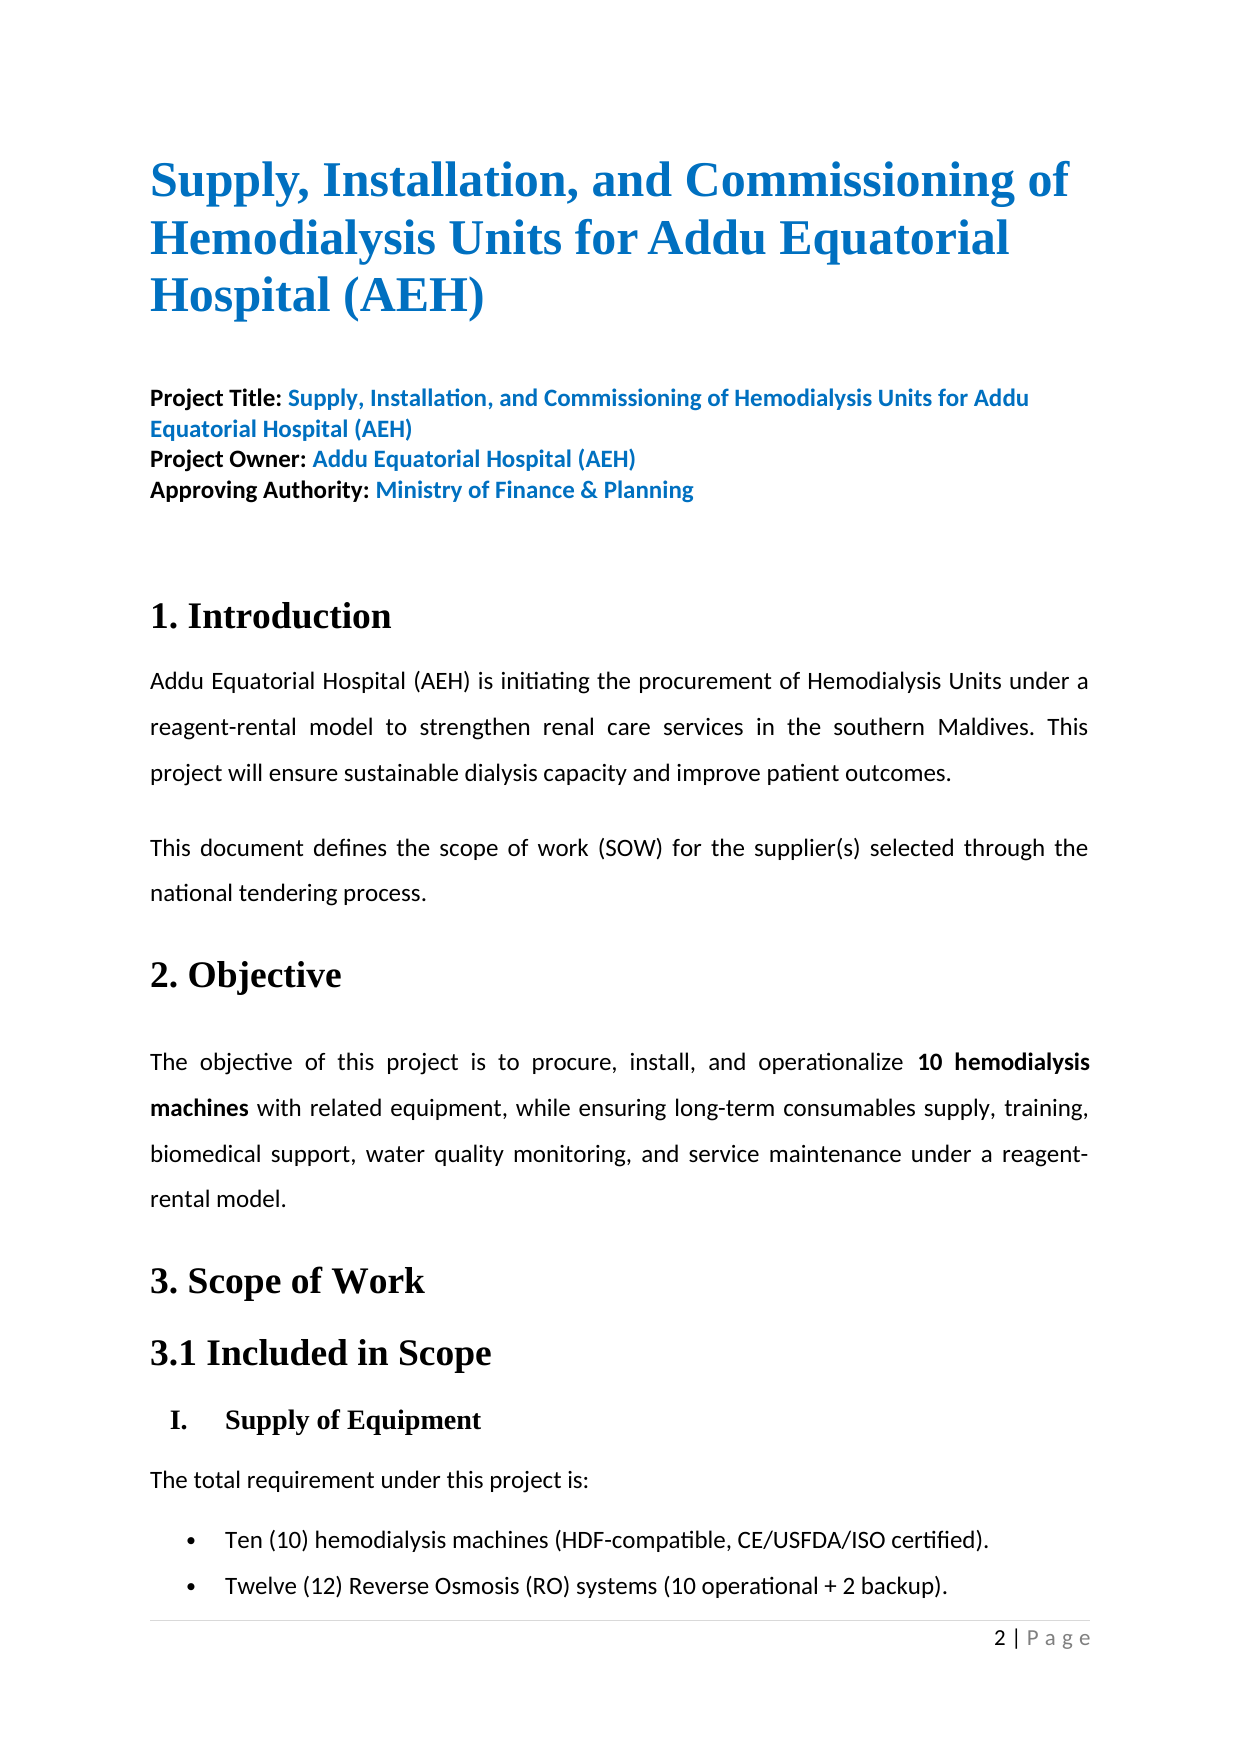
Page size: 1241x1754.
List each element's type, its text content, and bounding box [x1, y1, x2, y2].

subtitle Supply, Installation, and Commissioning of Hemodialysis Units for Addu Equatorial Hospital (AEH) [150, 150, 1090, 322]
subtitle 3. Scope of Work [150, 1258, 1090, 1301]
subtitle 3.1 Included in Scope [150, 1331, 1090, 1374]
text Project Title: Supply, Installation, and Commissioning of Hemodialysis Units for Addu Equatorial Hospital (AEH) Project Owner: Addu Equatorial Hospital (AEH) Approving Authority: Ministry of Finance & Planning [150, 352, 1090, 504]
text This document defines the scope of work (SOW) for the supplier(s) selected through the national tendering process. [150, 832, 1090, 908]
text The objective of this project is to procure, install, and operationalize 10 hemodialysis machines with related equipment, while ensuring long-term consumables supply, training, biomedical support, water quality monitoring, and service maintenance under a reagent-rental model. [150, 1046, 1090, 1214]
text The total requirement under this project is: [150, 1464, 1090, 1495]
list Ten (10) hemodialysis machines (HDF-compatible, CE/USFDA/ISO certified). [187, 1524, 1090, 1555]
subtitle 1. Introduction [150, 593, 1090, 636]
subtitle Supply of Equipment [187, 1403, 1090, 1435]
subtitle 2. Objective [150, 952, 1090, 996]
text Addu Equatorial Hospital (AEH) is initiating the procurement of Hemodialysis Units under a reagent-rental model to strengthen renal care services in the southern Maldives. This project will ensure sustainable dialysis capacity and improve patient outcomes. [150, 665, 1090, 787]
